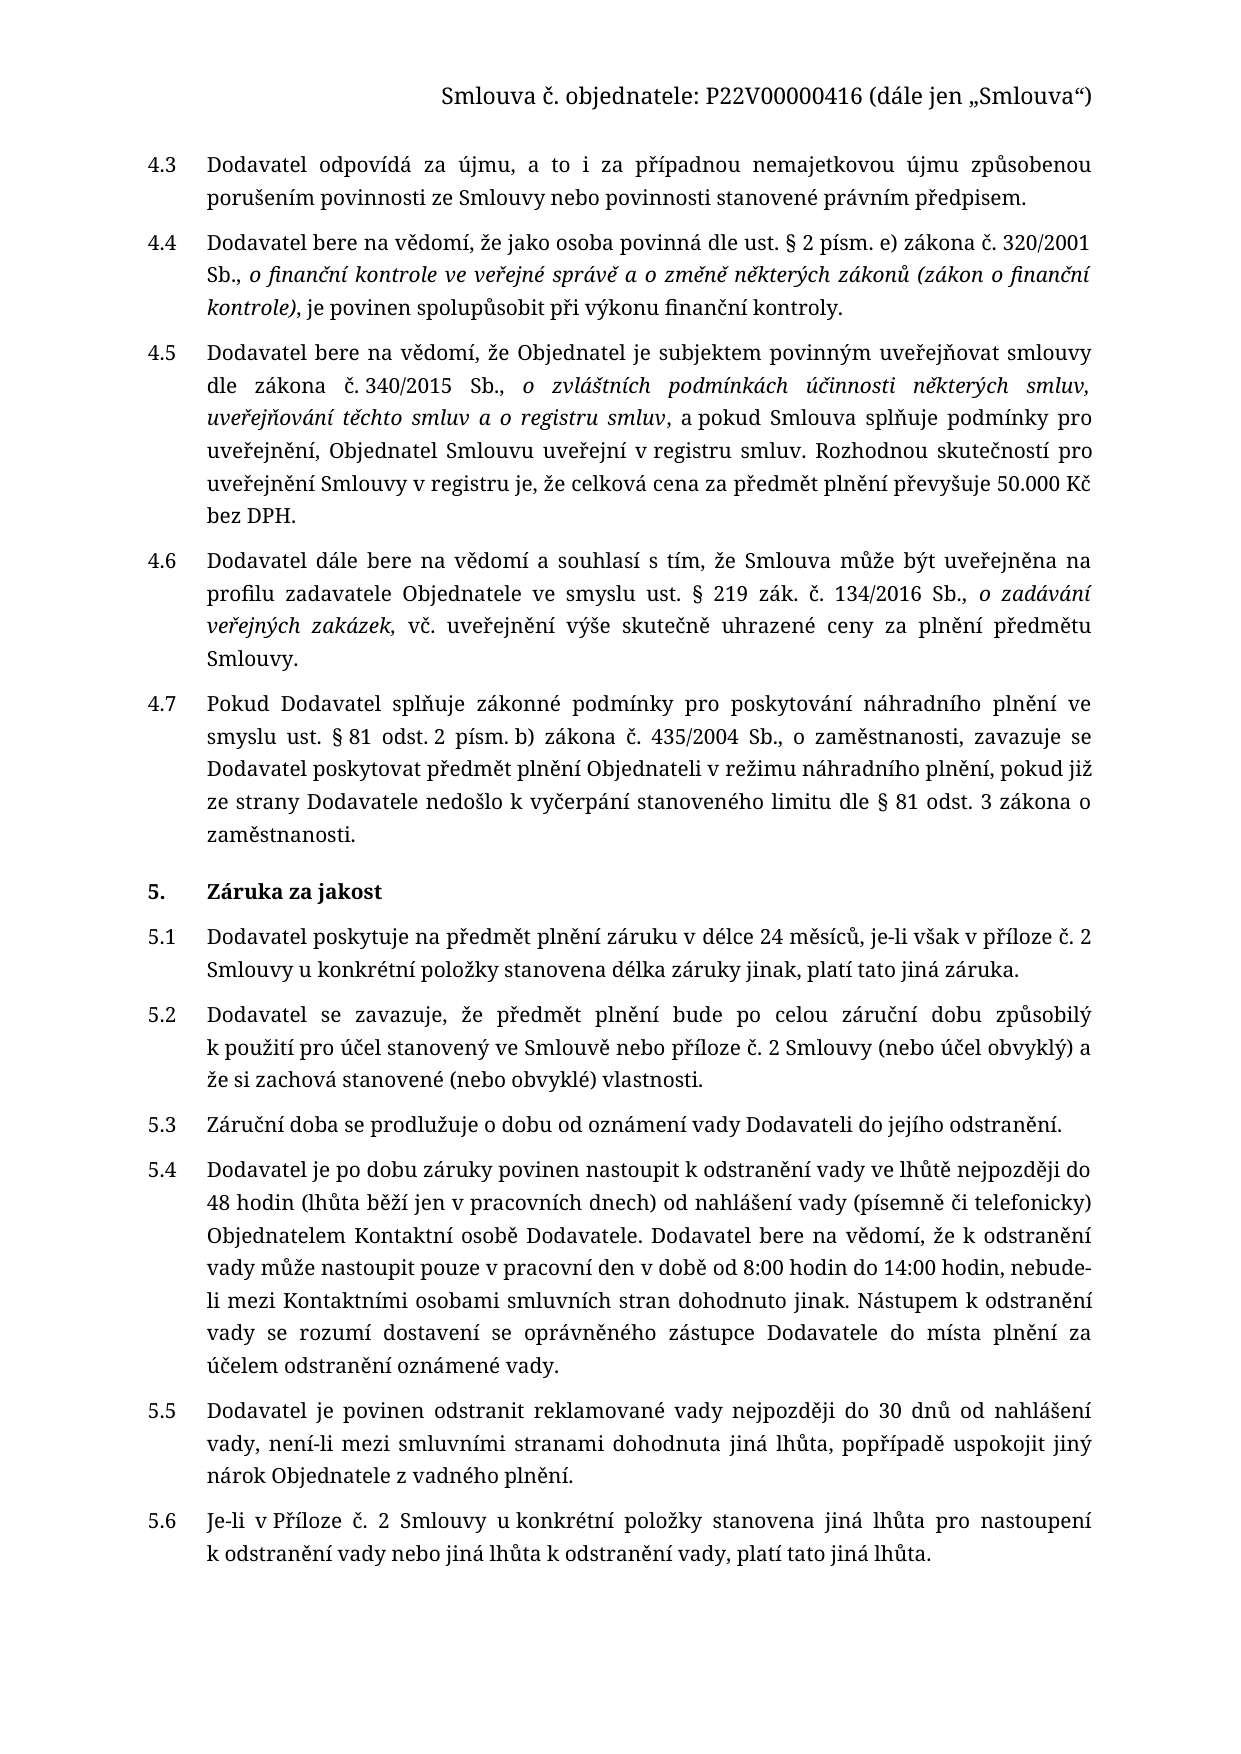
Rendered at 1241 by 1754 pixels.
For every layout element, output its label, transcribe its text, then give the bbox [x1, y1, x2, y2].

list Dodavatel je povinen odstranit reklamované vady nejpozději do 30 dnů od nahlášení vady, není-li mezi smluvními stranami dohodnuta jiná lhůta, popřípadě uspokojit jiný nárok Objednatele z vadného plnění. [148, 1396, 1093, 1490]
list Dodavatel bere na vědomí, že Objednatel je subjektem povinným uveřejňovat smlouvy dle zákona č. 340/2015 Sb., o zvláštních podmínkách účinnosti některých smluv, uveřejňování těchto smluv a o registru smluv, a pokud Smlouva splňuje podmínky pro uveřejnění, Objednatel Smlouvu uveřejní v registru smluv. Rozhodnou skutečností pro uveřejnění Smlouvy v registru je, že celková cena za předmět plnění převyšuje 50.000 Kč bez DPH. [148, 338, 1093, 530]
list Dodavatel bere na vědomí, že jako osoba povinná dle ust. § 2 písm. e) zákona č. 320/2001 Sb., o finanční kontrole ve veřejné správě a o změně některých zákonů (zákon o finanční kontrole), je povinen spolupůsobit při výkonu finanční kontroly. [148, 228, 1093, 322]
list Dodavatel poskytuje na předmět plnění záruku v délce 24 měsíců, je-li však v příloze č. 2 Smlouvy u konkrétní položky stanovena délka záruky jinak, platí tato jiná záruka. [148, 922, 1093, 983]
list Dodavatel odpovídá za újmu, a to i za případnou nemajetkovou újmu způsobenou porušením povinnosti ze Smlouvy nebo povinnosti stanovené právním předpisem. [148, 150, 1093, 211]
list Záruční doba se prodlužuje o dobu od oznámení vady Dodavateli do jejího odstranění. [148, 1110, 1093, 1139]
list Dodavatel se zavazuje, že předmět plnění bude po celou záruční dobu způsobilý k použití pro účel stanovený ve Smlouvě nebo příloze č. 2 Smlouvy (nebo účel obvyklý) a že si zachová stanovené (nebo obvyklé) vlastnosti. [148, 1000, 1093, 1094]
list Záruka za jakost [148, 877, 1093, 906]
list Dodavatel je po dobu záruky povinen nastoupit k odstranění vady ve lhůtě nejpozději do 48 hodin (lhůta běží jen v pracovních dnech) od nahlášení vady (písemně či telefonicky) Objednatelem Kontaktní osobě Dodavatele. Dodavatel bere na vědomí, že k odstranění vady může nastoupit pouze v pracovní den v době od 8:00 hodin do 14:00 hodin, nebude-li mezi Kontaktními osobami smluvních stran dohodnuto jinak. Nástupem k odstranění vady se rozumí dostavení se oprávněného zástupce Dodavatele do místa plnění za účelem odstranění oznámené vady. [148, 1156, 1093, 1379]
list Pokud Dodavatel splňuje zákonné podmínky pro poskytování náhradního plnění ve smyslu ust. § 81 odst. 2 písm. b) zákona č. 435/2004 Sb., o zaměstnanosti, zavazuje se Dodavatel poskytovat předmět plnění Objednateli v režimu náhradního plnění, pokud již ze strany Dodavatele nedošlo k vyčerpání stanoveného limitu dle § 81 odst. 3 zákona o zaměstnanosti. [148, 689, 1093, 848]
list Dodavatel dále bere na vědomí a souhlasí s tím, že Smlouva může být uveřejněna na profilu zadavatele Objednatele ve smyslu ust. § 219 zák. č. 134/2016 Sb., o zadávání veřejných zakázek, vč. uveřejnění výše skutečně uhrazené ceny za plnění předmětu Smlouvy. [148, 546, 1093, 673]
list Je-li v Příloze č. 2 Smlouvy u konkrétní položky stanovena jiná lhůta pro nastoupení k odstranění vady nebo jiná lhůta k odstranění vady, platí tato jiná lhůta. [148, 1507, 1093, 1568]
